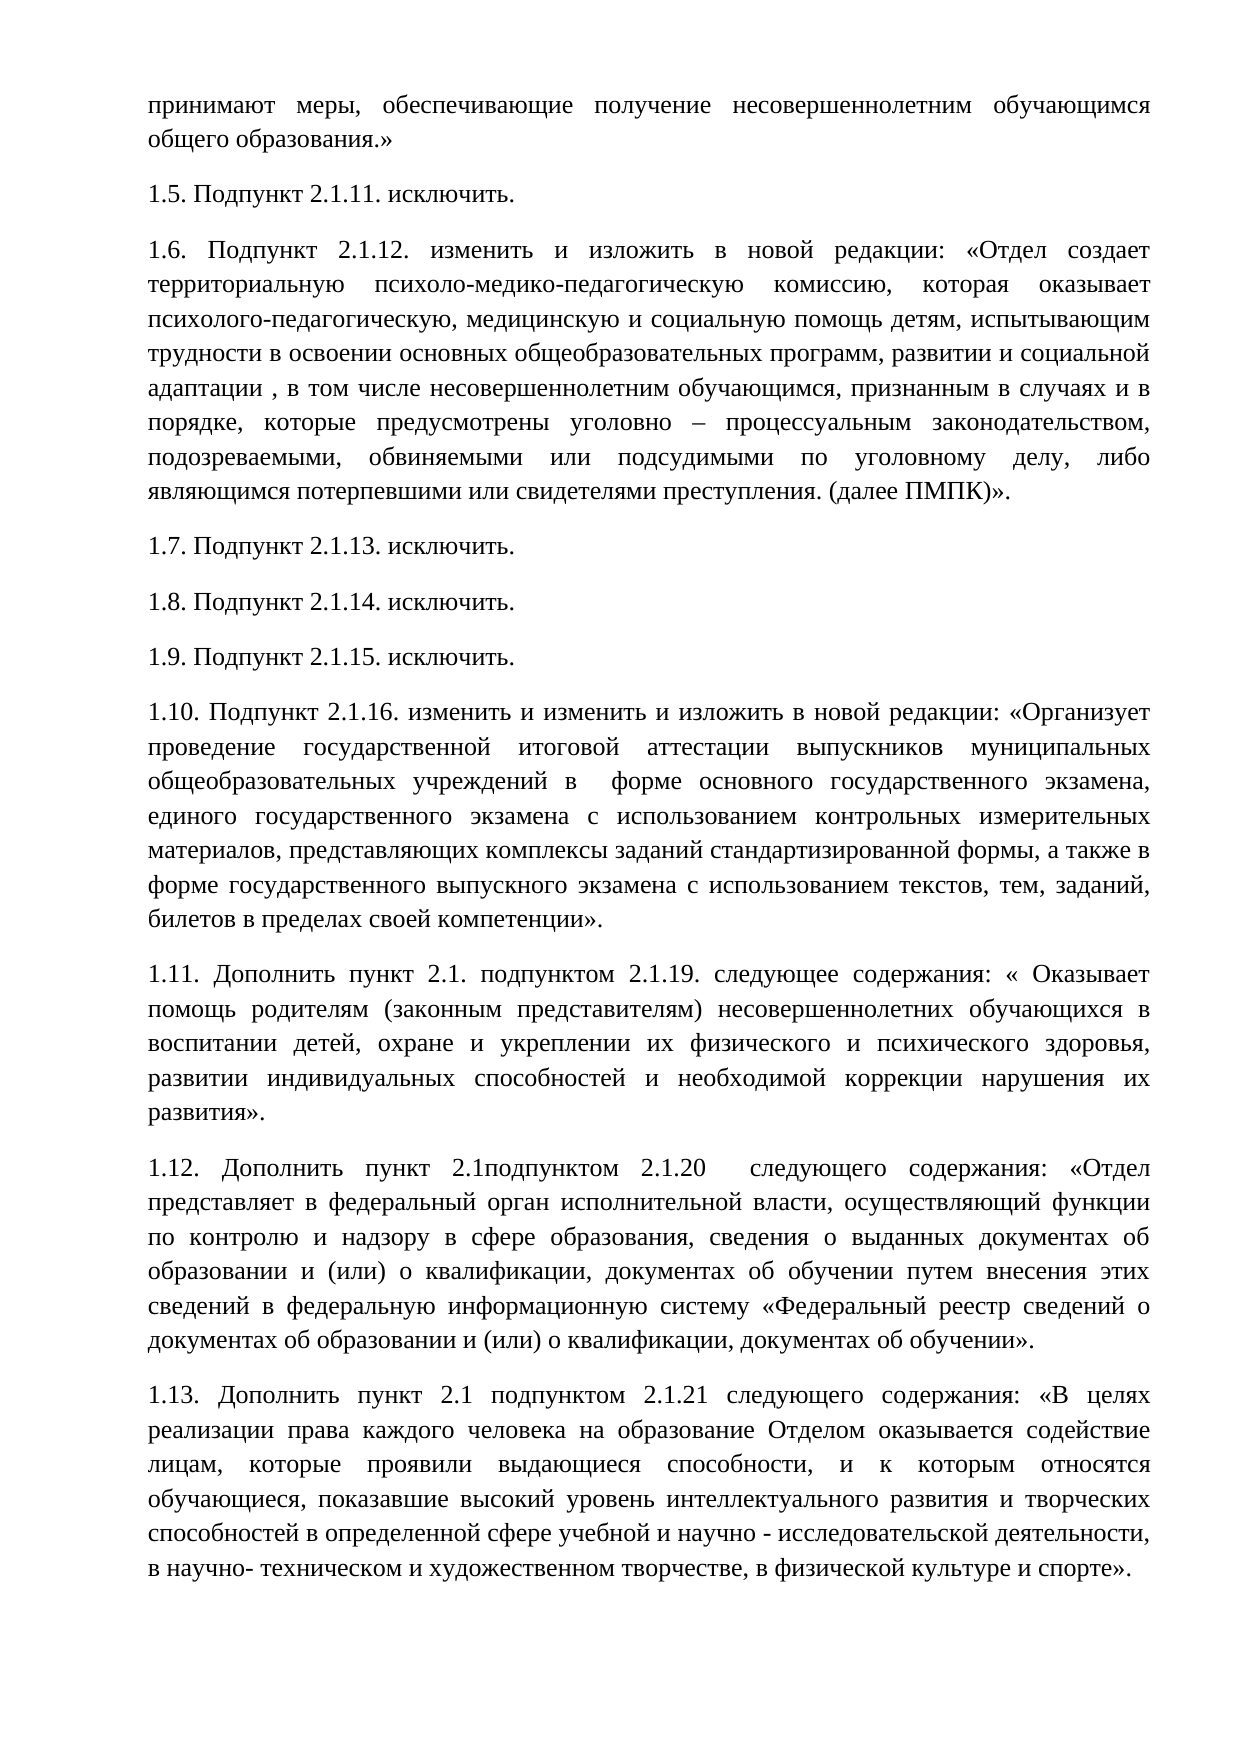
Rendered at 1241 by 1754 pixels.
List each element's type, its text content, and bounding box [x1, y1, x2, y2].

text 1.9. Подпункт 2.1.15. исключить. [148, 641, 1152, 671]
text 1.8. Подпункт 2.1.14. исключить. [148, 586, 1152, 616]
text 1.7. Подпункт 2.1.13. исключить. [148, 530, 1152, 560]
text 1.5. Подпункт 2.1.11. исключить. [148, 178, 1152, 208]
text 1.11. Дополнить пункт 2.1. подпунктом 2.1.19. следующее содержания: « Оказывает помощь родителям (законным представителям) несовершеннолетних обучающихся в воспитании детей, охране и укреплении их физического и психического здоровья, развитии индивидуальных способностей и необходимой коррекции нарушения их развития». [148, 958, 1152, 1126]
text 1.12. Дополнить пункт 2.1подпунктом 2.1.20 следующего содержания: «Отдел представляет в федеральный орган исполнительной власти, осуществляющий функции по контролю и надзору в сфере образования, сведения о выданных документах об образовании и (или) о квалификации, документах об обучении путем внесения этих сведений в федеральную информационную систему «Федеральный реестр сведений о документах об образовании и (или) о квалификации, документах об обучении». [148, 1152, 1152, 1354]
text 1.6. Подпункт 2.1.12. изменить и изложить в новой редакции: «Отдел создает территориальную психоло-медико-педагогическую комиссию, которая оказывает психолого-педагогическую, медицинскую и социальную помощь детям, испытывающим трудности в освоении основных общеобразовательных программ, развитии и социальной адаптации , в том числе несовершеннолетним обучающимся, признанным в случаях и в порядке, которые предусмотрены уголовно – процессуальным законодательством, подозреваемыми, обвиняемыми или подсудимыми по уголовному делу, либо являющимся потерпевшими или свидетелями преступления. (далее ПМПК)». [148, 234, 1152, 505]
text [148, 89, 1152, 153]
text 1.10. Подпункт 2.1.16. изменить и изменить и изложить в новой редакции: «Организует проведение государственной итоговой аттестации выпускников муниципальных общеобразовательных учреждений в форме основного государственного экзамена, единого государственного экзамена с использованием контрольных измерительных материалов, представляющих комплексы заданий стандартизированной формы, а также в форме государственного выпускного экзамена с использованием текстов, тем, заданий, билетов в пределах своей компетенции». [148, 696, 1152, 933]
text 1.13. Дополнить пункт 2.1 подпунктом 2.1.21 следующего содержания: «В целях реализации права каждого человека на образование Отделом оказывается содействие лицам, которые проявили выдающиеся способности, и к которым относятся обучающиеся, показавшие высокий уровень интеллектуального развития и творческих способностей в определенной сфере учебной и научно - исследовательской деятельности, в научно- техническом и художественном творчестве, в физической культуре и спорте». [148, 1379, 1152, 1582]
